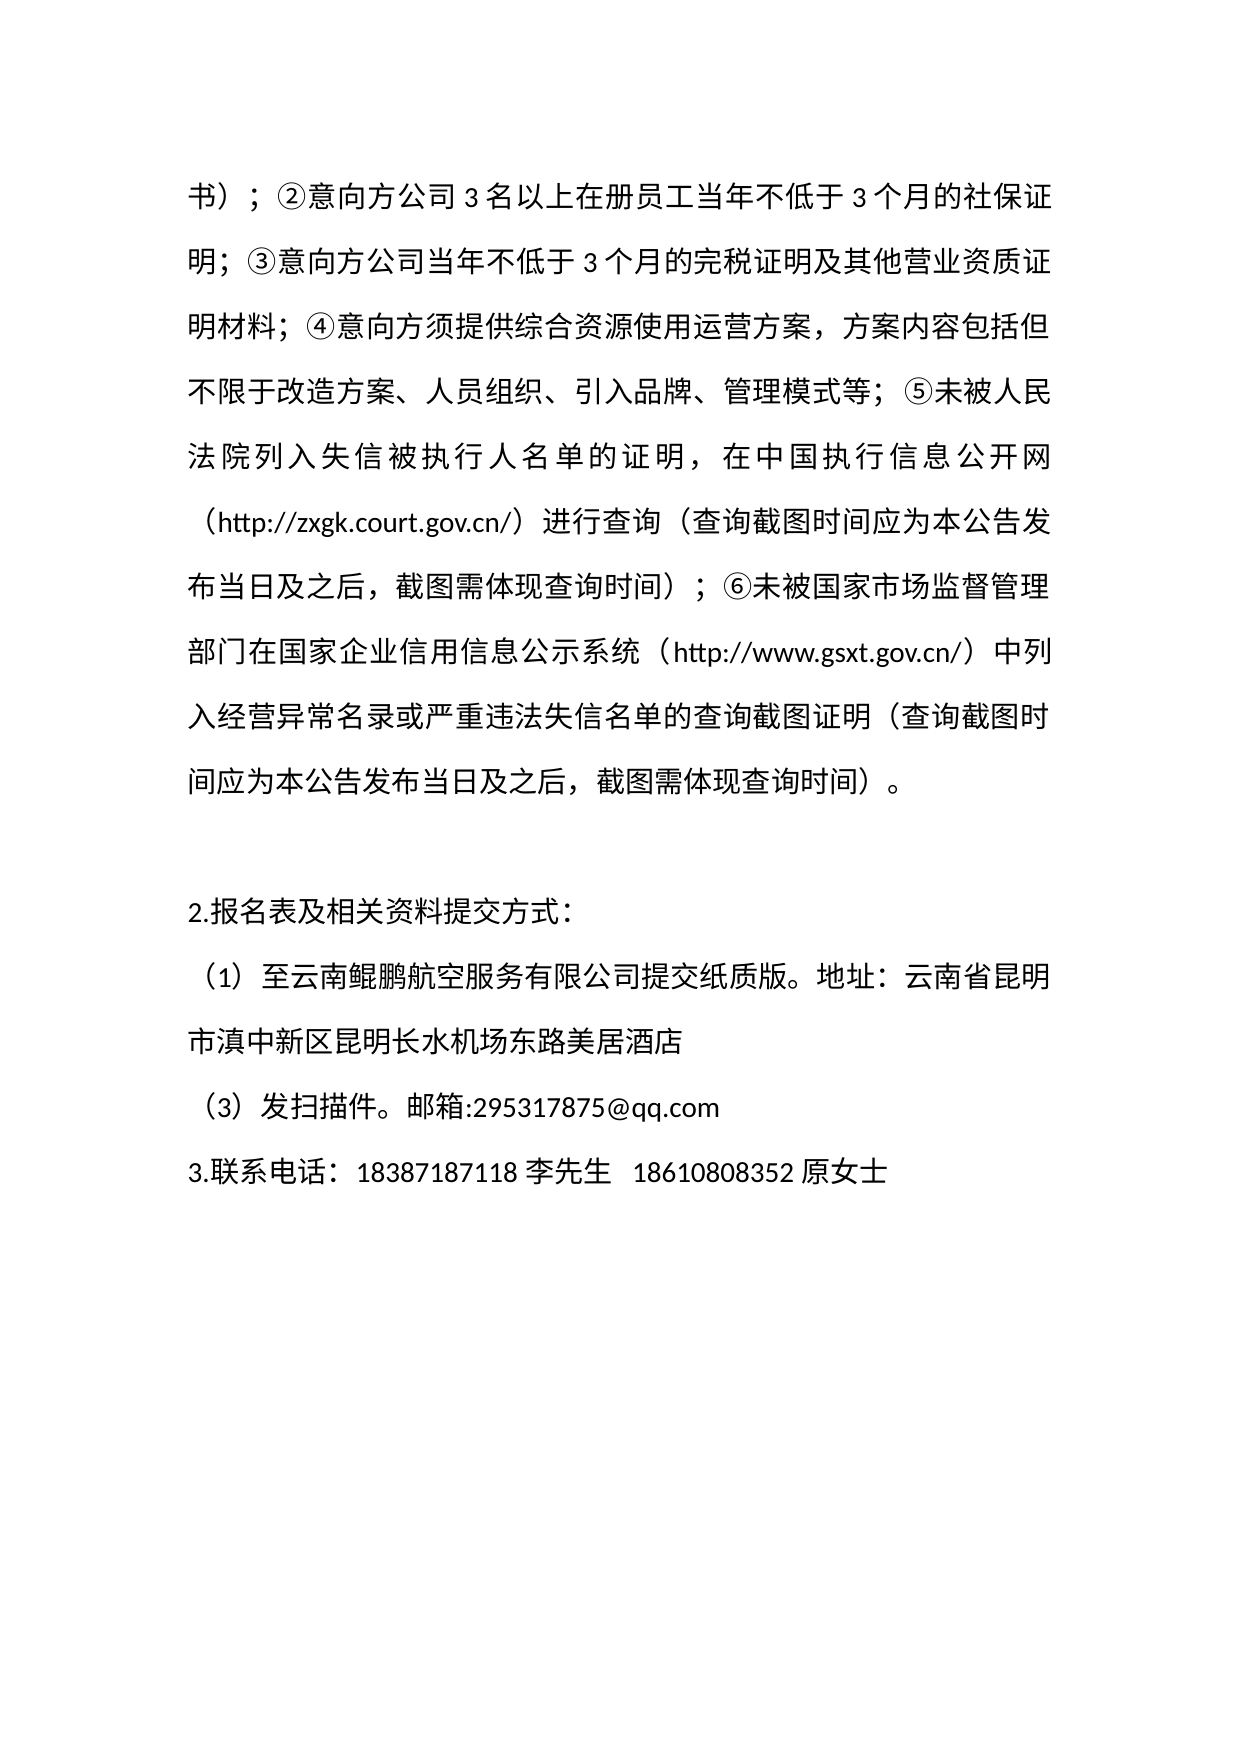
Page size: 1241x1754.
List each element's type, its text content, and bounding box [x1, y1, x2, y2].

text （3）发扫描件。邮箱:295317875@qq.com [187, 1072, 1053, 1137]
text （1）至云南鲲鹏航空服务有限公司提交纸质版。地址：云南省昆明市滇中新区昆明长水机场东路美居酒店 [187, 942, 1053, 1072]
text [187, 162, 1053, 812]
text 2.报名表及相关资料提交方式： [187, 877, 1053, 942]
text 3.联系电话：18387187118 李先生 18610808352 原女士 [187, 1137, 1053, 1202]
